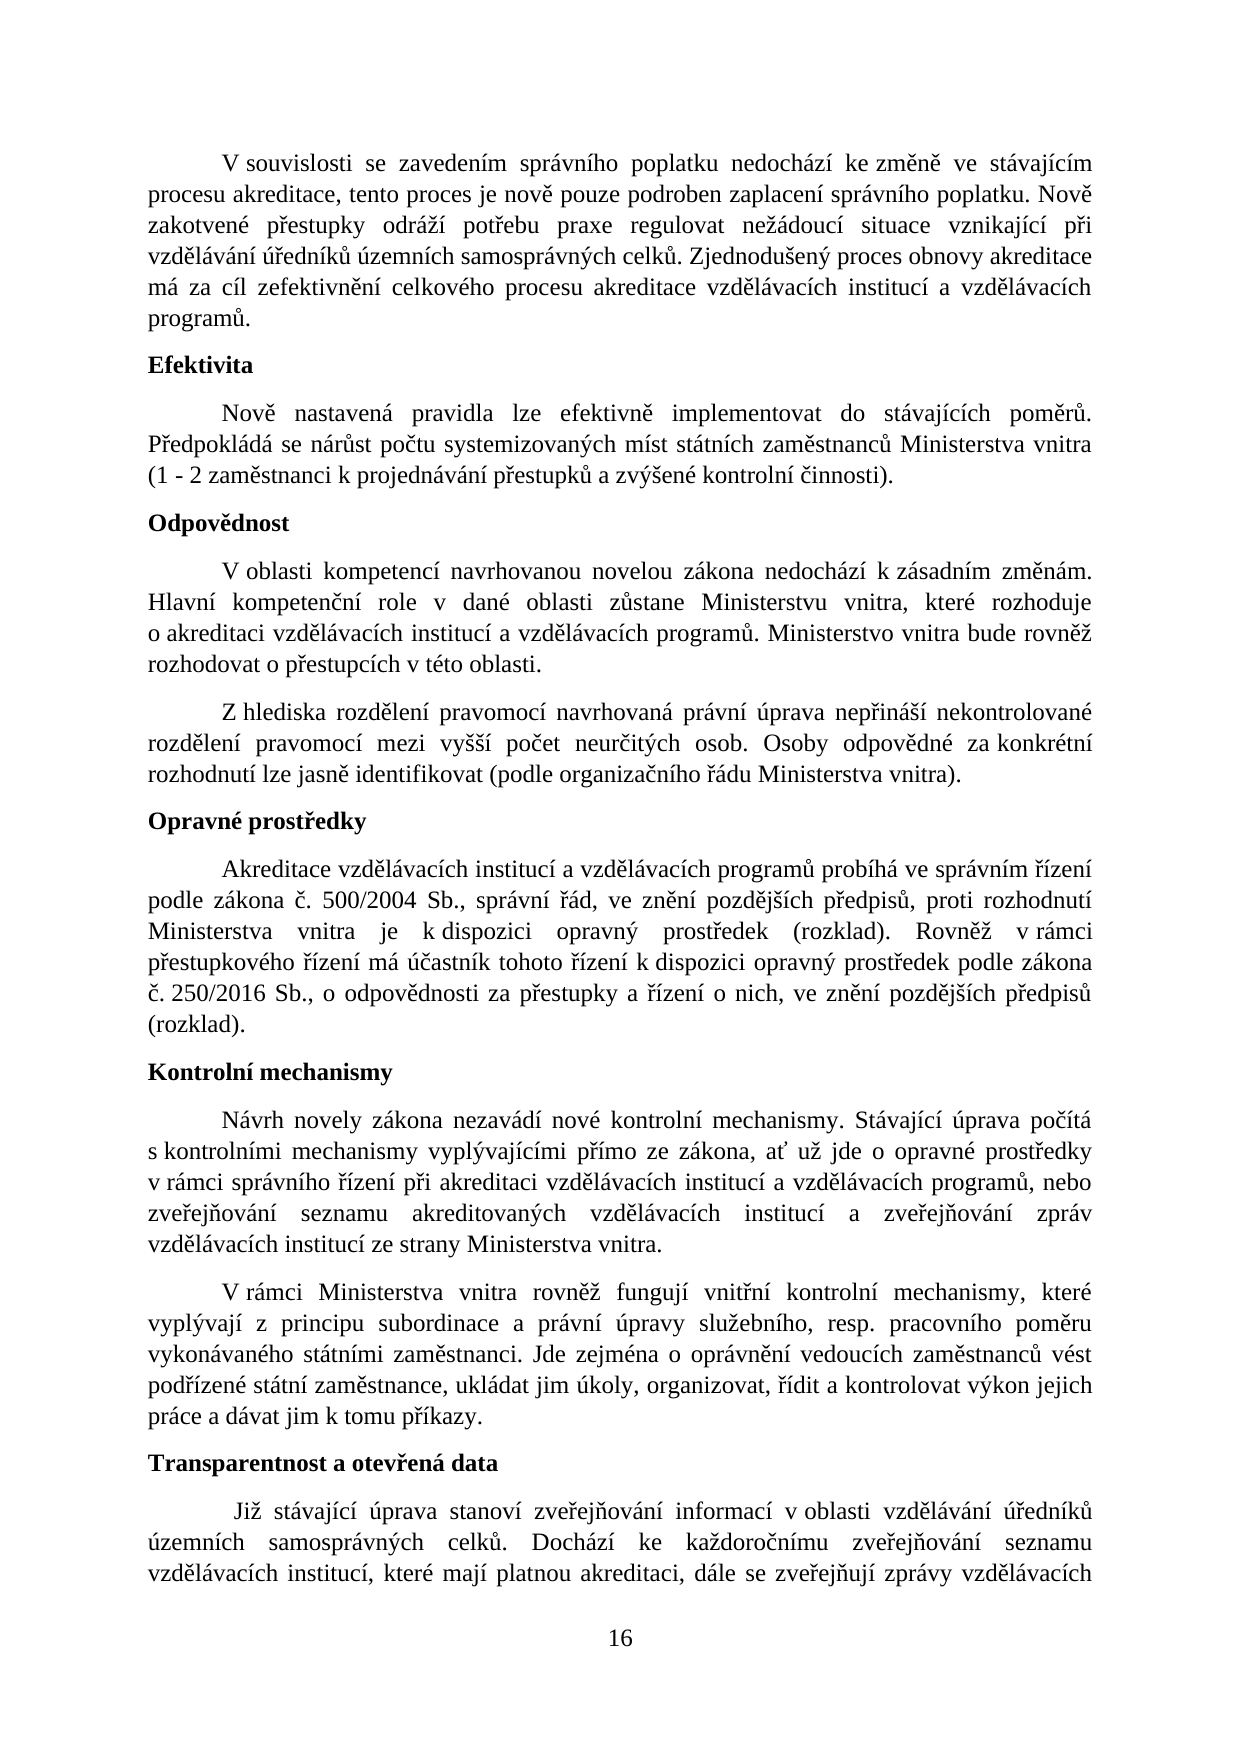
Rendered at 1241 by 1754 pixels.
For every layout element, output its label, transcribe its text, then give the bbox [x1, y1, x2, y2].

text V souvislosti se zavedením správního poplatku nedochází ke změně ve stávajícím procesu akreditace, tento proces je nově pouze podroben zaplacení správního poplatku. Nově zakotvené přestupky odráží potřebu praxe regulovat nežádoucí situace vznikající při vzdělávání úředníků územních samosprávných celků. Zjednodušený proces obnovy akreditace má za cíl zefektivnění celkového procesu akreditace vzdělávacích institucí a vzdělávacích programů. [148, 148, 1093, 332]
text Akreditace vzdělávacích institucí a vzdělávacích programů probíhá ve správním řízení podle zákona č. 500/2004 Sb., správní řád, ve znění pozdějších předpisů, proti rozhodnutí Ministerstva vnitra je k dispozici opravný prostředek (rozklad). Rovněž v rámci přestupkového řízení má účastník tohoto řízení k dispozici opravný prostředek podle zákona č. 250/2016 Sb., o odpovědnosti za přestupky a řízení o nich, ve znění pozdějších předpisů (rozklad). [148, 854, 1093, 1038]
text V oblasti kompetencí navrhovanou novelou zákona nedochází k zásadním změnám. Hlavní kompetenční role v dané oblasti zůstane Ministerstvu vnitra, které rozhoduje o akreditaci vzdělávacích institucí a vzdělávacích programů. Ministerstvo vnitra bude rovněž rozhodovat o přestupcích v této oblasti. [148, 556, 1093, 678]
text V rámci Ministerstva vnitra rovněž fungují vnitřní kontrolní mechanismy, které vyplývají z principu subordinace a právní úpravy služebního, resp. pracovního poměru vykonávaného státními zaměstnanci. Jde zejména o oprávnění vedoucích zaměstnanců vést podřízené státní zaměstnance, ukládat jim úkoly, organizovat, řídit a kontrolovat výkon jejich práce a dávat jim k tomu příkazy. [148, 1277, 1093, 1429]
text Odpovědnost [148, 508, 1093, 537]
text Opravné prostředky [148, 806, 1093, 835]
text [148, 1496, 1093, 1587]
text Efektivita [148, 351, 1093, 379]
text Návrh novely zákona nezavádí nové kontrolní mechanismy. Stávající úprava počítá s kontrolními mechanismy vyplývajícími přímo ze zákona, ať už jde o opravné prostředky v rámci správního řízení při akreditaci vzdělávacích institucí a vzdělávacích programů, nebo zveřejňování seznamu akreditovaných vzdělávacích institucí a zveřejňování zpráv vzdělávacích institucí ze strany Ministerstva vnitra. [148, 1105, 1093, 1258]
text Transparentnost a otevřená data [148, 1448, 1093, 1477]
text Z hlediska rozdělení pravomocí navrhovaná právní úprava nepřináší nekontrolované rozdělení pravomocí mezi vyšší počet neurčitých osob. Osoby odpovědné za konkrétní rozhodnutí lze jasně identifikovat (podle organizačního řádu Ministerstva vnitra). [148, 697, 1093, 787]
text Kontrolní mechanismy [148, 1057, 1093, 1086]
text Nově nastavená pravidla lze efektivně implementovat do stávajících poměrů. Předpokládá se nárůst počtu systemizovaných míst státních zaměstnanců Ministerstva vnitra (1 - 2 zaměstnanci k projednávání přestupků a zvýšené kontrolní činnosti). [148, 398, 1093, 489]
